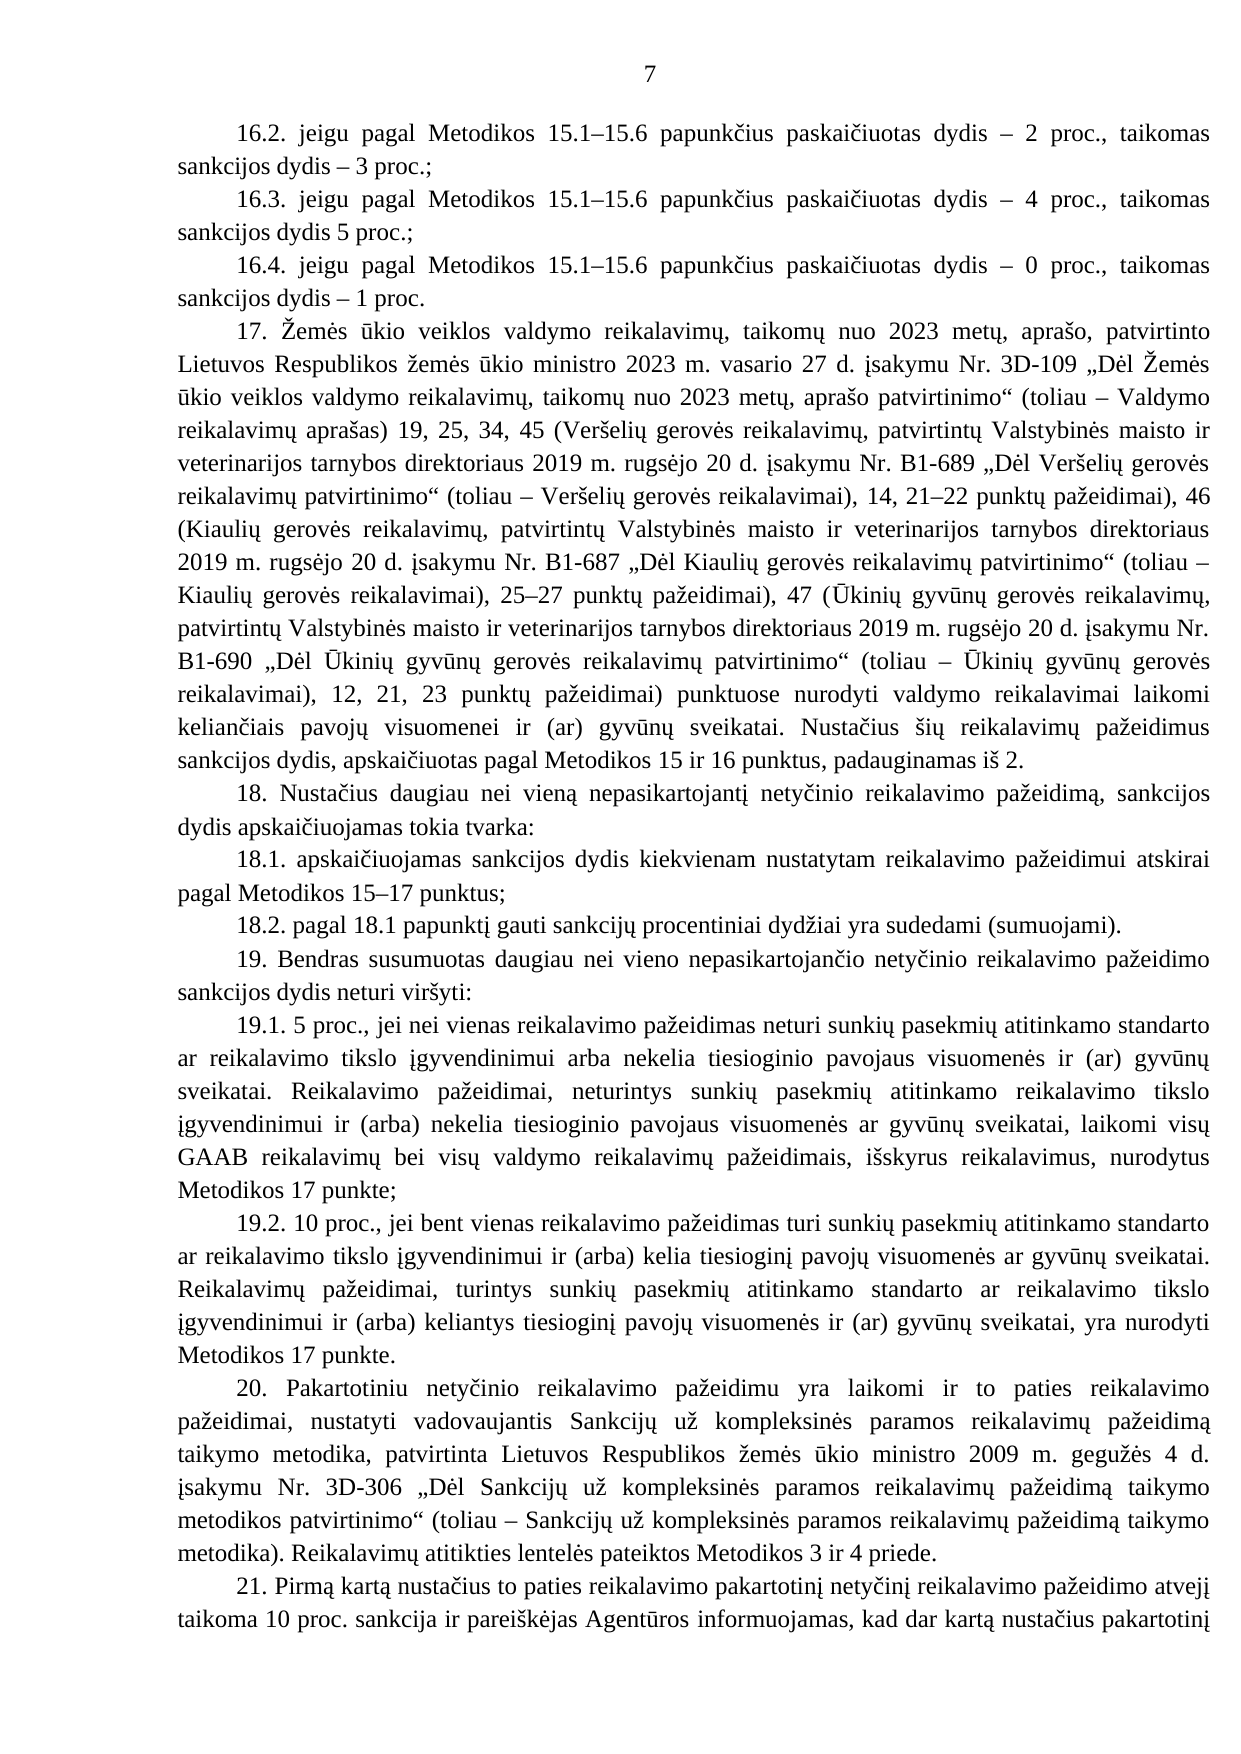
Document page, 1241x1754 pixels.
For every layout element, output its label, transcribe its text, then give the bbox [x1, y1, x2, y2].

text 18.1. apskaičiuojamas sankcijos dydis kiekvienam nustatytam reikalavimo pažeidimui atskirai pagal Metodikos 15–17 punktus; [177, 844, 1211, 906]
text 19.1. 5 proc., jei nei vienas reikalavimo pažeidimas neturi sunkių pasekmių atitinkamo standarto ar reikalavimo tikslo įgyvendinimui arba nekelia tiesioginio pavojaus visuomenės ir (ar) gyvūnų sveikatai. Reikalavimo pažeidimai, neturintys sunkių pasekmių atitinkamo reikalavimo tikslo įgyvendinimui ir (arba) nekelia tiesioginio pavojaus visuomenės ar gyvūnų sveikatai, laikomi visų GAAB reikalavimų bei visų valdymo reikalavimų pažeidimais, išskyrus reikalavimus, nurodytus Metodikos 17 punkte; [177, 1010, 1211, 1203]
text 19.2. 10 proc., jei bent vienas reikalavimo pažeidimas turi sunkių pasekmių atitinkamo standarto ar reikalavimo tikslo įgyvendinimui ir (arba) kelia tiesioginį pavojų visuomenės ar gyvūnų sveikatai. Reikalavimų pažeidimai, turintys sunkių pasekmių atitinkamo standarto ar reikalavimo tikslo įgyvendinimui ir (arba) keliantys tiesioginį pavojų visuomenės ir (ar) gyvūnų sveikatai, yra nurodyti Metodikos 17 punkte. [177, 1208, 1211, 1369]
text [177, 1571, 1211, 1633]
text 16.3. jeigu pagal Metodikos 15.1–15.6 papunkčius paskaičiuotas dydis – 4 proc., taikomas sankcijos dydis 5 proc.; [177, 184, 1211, 246]
text 17. Žemės ūkio veiklos valdymo reikalavimų, taikomų nuo 2023 metų, aprašo, patvirtinto Lietuvos Respublikos žemės ūkio ministro 2023 m. vasario 27 d. įsakymu Nr. 3D-109 „Dėl Žemės ūkio veiklos valdymo reikalavimų, taikomų nuo 2023 metų, aprašo patvirtinimo“ (toliau – Valdymo reikalavimų aprašas) 19, 25, 34, 45 (Veršelių gerovės reikalavimų, patvirtintų Valstybinės maisto ir veterinarijos tarnybos direktoriaus 2019 m. rugsėjo 20 d. įsakymu Nr. B1-689 „Dėl Veršelių gerovės reikalavimų patvirtinimo“ (toliau – Veršelių gerovės reikalavimai), 14, 21–22 punktų pažeidimai), 46 (Kiaulių gerovės reikalavimų, patvirtintų Valstybinės maisto ir veterinarijos tarnybos direktoriaus 2019 m. rugsėjo 20 d. įsakymu Nr. B1-687 „Dėl Kiaulių gerovės reikalavimų patvirtinimo“ (toliau – Kiaulių gerovės reikalavimai), 25–27 punktų pažeidimai), 47 (Ūkinių gyvūnų gerovės reikalavimų, patvirtintų Valstybinės maisto ir veterinarijos tarnybos direktoriaus 2019 m. rugsėjo 20 d. įsakymu Nr. B1-690 „Dėl Ūkinių gyvūnų gerovės reikalavimų patvirtinimo“ (toliau – Ūkinių gyvūnų gerovės reikalavimai), 12, 21, 23 punktų pažeidimai) punktuose nurodyti valdymo reikalavimai laikomi keliančiais pavojų visuomenei ir (ar) gyvūnų sveikatai. Nustačius šių reikalavimų pažeidimus sankcijos dydis, apskaičiuotas pagal Metodikos 15 ir 16 punktus, padauginamas iš 2. [177, 316, 1211, 774]
text 16.4. jeigu pagal Metodikos 15.1–15.6 papunkčius paskaičiuotas dydis – 0 proc., taikomas sankcijos dydis – 1 proc. [177, 250, 1211, 312]
text 16.2. jeigu pagal Metodikos 15.1–15.6 papunkčius paskaičiuotas dydis – 2 proc., taikomas sankcijos dydis – 3 proc.; [177, 118, 1211, 180]
text 18. Nustačius daugiau nei vieną nepasikartojantį netyčinio reikalavimo pažeidimą, sankcijos dydis apskaičiuojamas tokia tvarka: [177, 778, 1211, 840]
text 18.2. pagal 18.1 papunktį gauti sankcijų procentiniai dydžiai yra sudedami (sumuojami). [177, 911, 1211, 939]
text 20. Pakartotiniu netyčinio reikalavimo pažeidimu yra laikomi ir to paties reikalavimo pažeidimai, nustatyti vadovaujantis Sankcijų už kompleksinės paramos reikalavimų pažeidimą taikymo metodika, patvirtinta Lietuvos Respublikos žemės ūkio ministro 2009 m. gegužės 4 d. įsakymu Nr. 3D-306 „Dėl Sankcijų už kompleksinės paramos reikalavimų pažeidimą taikymo metodikos patvirtinimo“ (toliau – Sankcijų už kompleksinės paramos reikalavimų pažeidimą taikymo metodika). Reikalavimų atitikties lentelės pateiktos Metodikos 3 ir 4 priede. [177, 1373, 1211, 1567]
text 19. Bendras susumuotas daugiau nei vieno nepasikartojančio netyčinio reikalavimo pažeidimo sankcijos dydis neturi viršyti: [177, 944, 1211, 1005]
